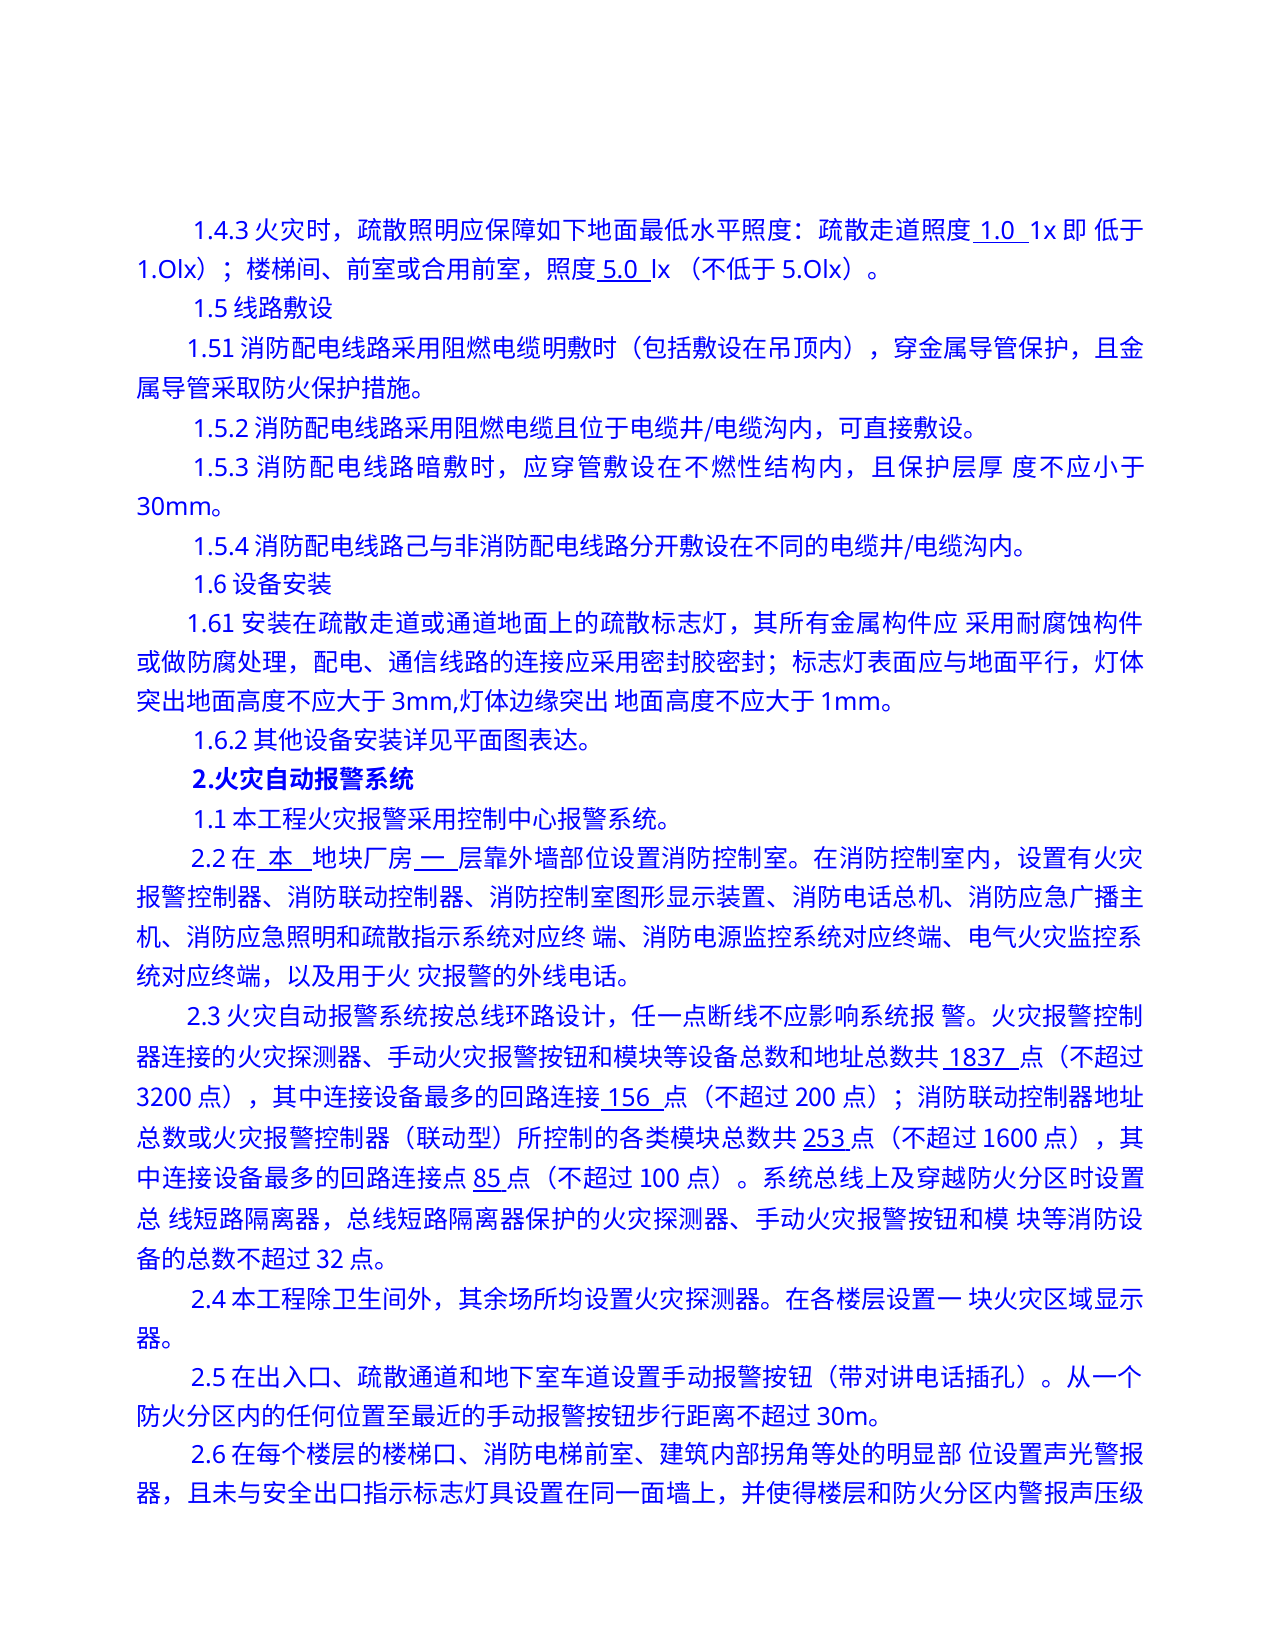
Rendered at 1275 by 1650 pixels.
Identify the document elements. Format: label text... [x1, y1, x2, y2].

text 1.5.4消防配电线路己与非消防配电线路分开敷设在不同的电缆井/电缆沟内。 [193, 523, 1145, 563]
text 1.6设备安装 [136, 563, 1145, 602]
text 2.2在 本 地块厂房 一 层靠外墙部位设置消防控制室。在消防控制室内，设置有火灾报警控制器、消防联动控制器、消防控制室图形显示装置、消防电话总机、消防应急广播主机、消防应急照明和疏散指示系统对应终 端、消防电源监控系统对应终端、电气火灾监控系统对应终端，以及用于火 灾报警的外线电话。 [136, 836, 1145, 993]
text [136, 1433, 1145, 1511]
text 1.51消防配电线路采用阻燃电缆明敷时（包括敷设在吊顶内），穿金属导管保护，且金属导管采取防火保护措施。 [136, 326, 1145, 406]
text 2.火灾自动报警系统 [136, 758, 1145, 797]
text 2.5在出入口、疏散通道和地下室车道设置手动报警按钮（带对讲电话插孔）。从一个防火分区内的任何位置至最近的手动报警按钮步行距离不超过30m。 [136, 1355, 1145, 1433]
text 2.4本工程除卫生间外，其余场所均设置火灾探测器。在各楼层设置一 块火灾区域显示器。 [136, 1277, 1145, 1355]
text 1.5.3消防配电线路暗敷时，应穿管敷设在不燃性结构内，且保护层厚 度不应小于30mm。 [136, 445, 1145, 523]
text 1.5.2消防配电线路采用阻燃电缆且位于电缆井/电缆沟内，可直接敷设。 [136, 406, 1145, 445]
text 1.6.2其他设备安装详见平面图表达。 [193, 719, 1145, 758]
text 1.4.3火灾时，疏散照明应保障如下地面最低水平照度：疏散走道照度 1.0 1x即 低于1.Olx）；楼梯间、前室或合用前室，照度 5.0 lx （不低于5.Olx）。 [136, 209, 1145, 286]
text 1.61安装在疏散走道或通道地面上的疏散标志灯，其所有金属构件应 采用耐腐蚀构件或做防腐处理，配电、通信线路的连接应采用密封胶密封；标志灯表面应与地面平行，灯体突出地面高度不应大于3mm,灯体边缘突出 地面高度不应大于1mm。 [136, 602, 1145, 719]
text 1.5线路敷设 [136, 286, 1145, 326]
text 2.3火灾自动报警系统按总线环路设计，任一点断线不应影响系统报 警。火灾报警控制器连接的火灾探测器、手动火灾报警按钮和模块等设备总数和地址总数共 1837 点（不超过3200点），其中连接设备最多的回路连接 156 点（不超过200点）；消防联动控制器地址总数或火灾报警控制器（联动型）所控制的各类模块总数共253点（不超过1600点），其中连接设备最多的回路连接点85点（不超过100点）。系统总线上及穿越防火分区时设置总 线短路隔离器，总线短路隔离器保护的火灾探测器、手动火灾报警按钮和模 块等消防设备的总数不超过32点。 [136, 993, 1145, 1277]
text 1.1本工程火灾报警采用控制中心报警系统。 [193, 797, 1145, 836]
